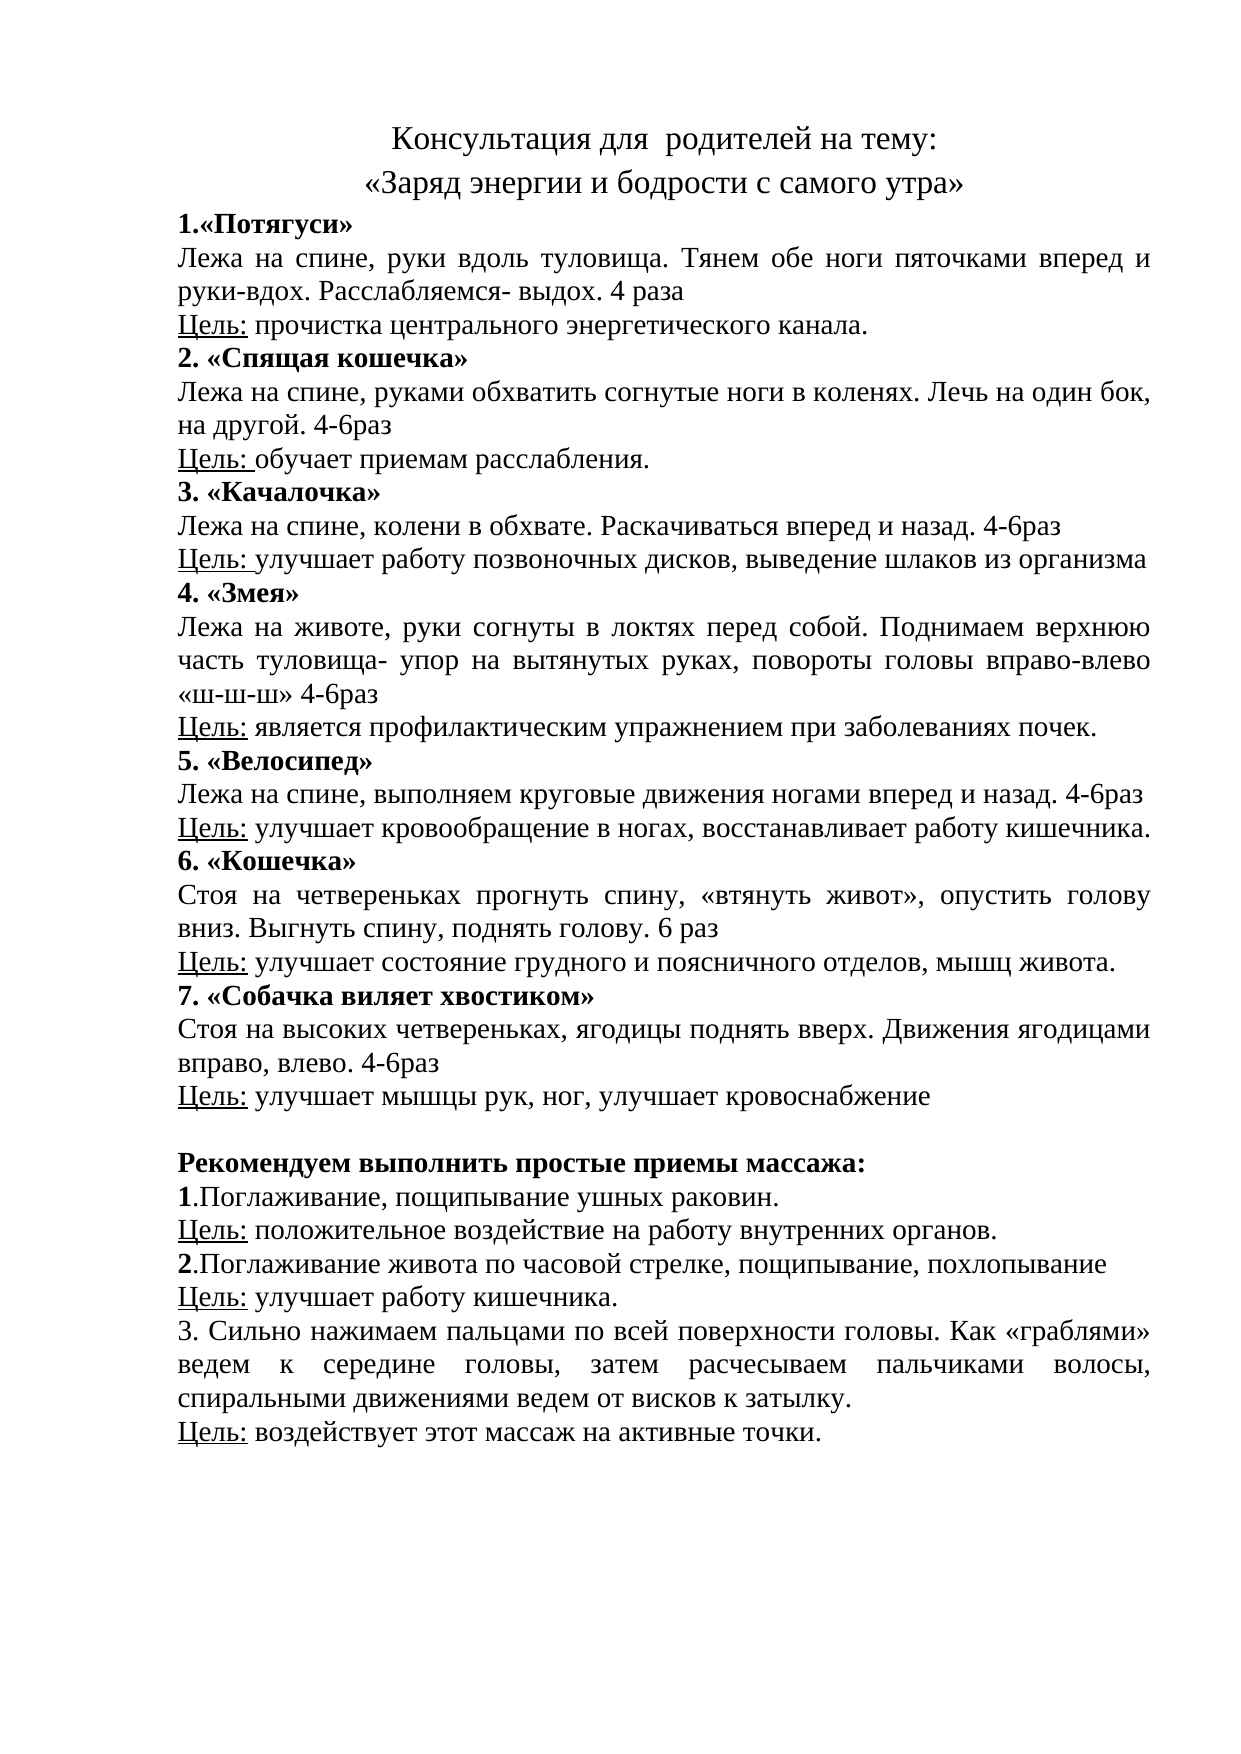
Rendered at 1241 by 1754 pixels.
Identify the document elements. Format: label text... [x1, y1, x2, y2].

text Цель: улучшает работу позвоночных дисков, выведение шлаков из организма [177, 542, 1152, 575]
text 3. «Качалочка» [177, 474, 1152, 508]
text 6. «Кошечка» [177, 843, 1152, 877]
text Цель: улучшает кровообращение в ногах, восстанавливает работу кишечника. [177, 810, 1152, 843]
text Цель: улучшает мышцы рук, ног, улучшает кровоснабжение [177, 1078, 1152, 1112]
text 5. «Велосипед» [177, 743, 1152, 776]
text Цель: является профилактическим упражнением при заболеваниях почек. [177, 709, 1152, 743]
text 1.«Потягуси» [177, 206, 1152, 240]
text Рекомендуем выполнить простые приемы массажа: [177, 1145, 1152, 1179]
text 7. «Собачка виляет хвостиком» [177, 978, 1152, 1011]
text «Заряд энергии и бодрости с самого утра» [177, 162, 1152, 201]
text Цель: положительное воздействие на работу внутренних органов. [177, 1212, 1152, 1246]
text Консультация для родителей на тему: [177, 118, 1152, 156]
text Цель: улучшает состояние грудного и поясничного отделов, мышц живота. [177, 944, 1152, 978]
text Цель: прочистка центрального энергетического канала. [177, 307, 1152, 340]
text Лежа на спине, выполняем круговые движения ногами вперед и назад. 4-6раз [177, 776, 1152, 810]
text Цель: улучшает работу кишечника. [177, 1279, 1152, 1313]
text Лежа на спине, руки вдоль туловища. Тянем обе ноги пяточками вперед и руки-вдох. Расслабляемся- выдох. 4 раза [177, 240, 1152, 307]
text Стоя на высоких четвереньках, ягодицы поднять вверх. Движения ягодицами вправо, влево. 4-6раз [177, 1011, 1152, 1078]
text Цель: обучает приемам расслабления. [177, 441, 1152, 474]
text Лежа на спине, колени в обхвате. Раскачиваться вперед и назад. 4-6раз [177, 508, 1152, 542]
text Стоя на четвереньках прогнуть спину, «втянуть живот», опустить голову вниз. Выгнуть спину, поднять голову. 6 раз [177, 877, 1152, 944]
text 2. «Спящая кошечка» [177, 340, 1152, 374]
text Цель: воздействует этот массаж на активные точки. [177, 1414, 1152, 1447]
text 3. Сильно нажимаем пальцами по всей поверхности головы. Как «граблями» ведем к середине головы, затем расчесываем пальчиками волосы, спиральными движениями ведем от висков к затылку. [177, 1313, 1152, 1414]
text 1.Поглаживание, пощипывание ушных раковин. [177, 1179, 1152, 1212]
text Лежа на животе, руки согнуты в локтях перед собой. Поднимаем верхнюю часть туловища- упор на вытянутых руках, повороты головы вправо-влево «ш-ш-ш» 4-6раз [177, 609, 1152, 709]
text Лежа на спине, руками обхватить согнутые ноги в коленях. Лечь на один бок, на другой. 4-6раз [177, 374, 1152, 441]
text 4. «Змея» [177, 575, 1152, 609]
text 2.Поглаживание живота по часовой стрелке, пощипывание, похлопывание [177, 1246, 1152, 1279]
